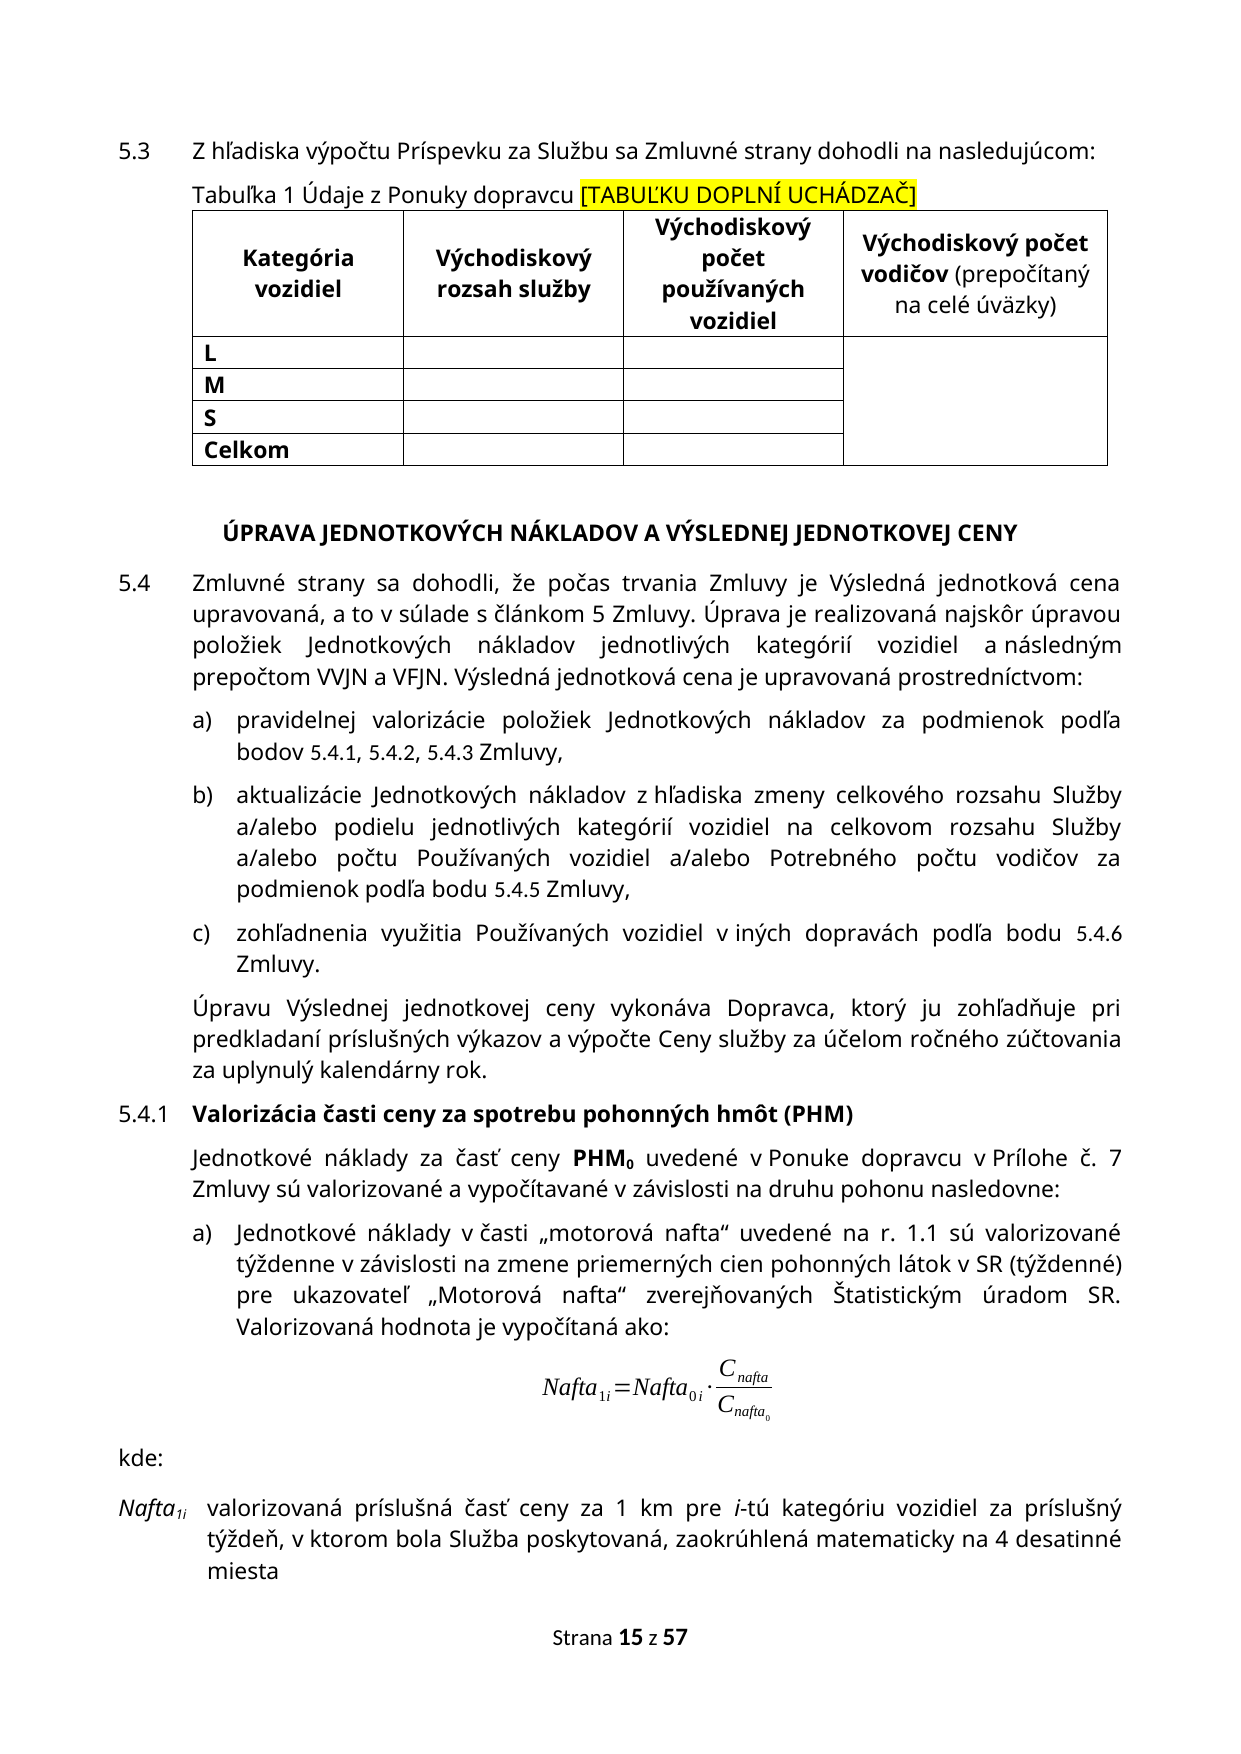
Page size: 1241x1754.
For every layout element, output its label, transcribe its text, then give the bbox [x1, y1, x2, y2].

table_cell [624, 337, 843, 368]
subtitle Zmluvné strany sa dohodli, že počas trvania Zmluvy je Výsledná jednotková cena upravovaná, a to v súlade s článkom 5 Zmluvy. Úprava je realizovaná najskôr úpravou položiek Jednotkových nákladov jednotlivých kategórií vozidiel a následným prepočtom VVJN a VFJN. Výsledná jednotková cena je upravovaná prostredníctvom: [118, 567, 1122, 692]
subtitle Valorizácia časti ceny za spotrebu pohonných hmôt (PHM) [118, 1098, 1122, 1129]
list aktualizácie Jednotkových nákladov z hľadiska zmeny celkového rozsahu Služby a/alebo podielu jednotlivých kategórií vozidiel na celkovom rozsahu Služby a/alebo počtu Používaných vozidiel a/alebo Potrebného počtu vodičov za podmienok podľa bodu 5.4.5 Zmluvy, [192, 779, 1122, 904]
table_cell L [193, 337, 403, 368]
table_cell [404, 337, 623, 368]
text kde: [118, 1442, 1122, 1473]
table_header Východiskový rozsah služby [404, 211, 623, 336]
table_header Východiskový počet používaných vozidiel [624, 211, 843, 336]
table_cell [624, 434, 843, 465]
table_cell [624, 401, 843, 433]
list Jednotkové náklady v časti „motorová nafta“ uvedené na r. 1.1 sú valorizované týždenne v závislosti na zmene priemerných cien pohonných látok v SR (týždenné) pre ukazovateľ „Motorová nafta“ zverejňovaných Štatistickým úradom SR. Valorizovaná hodnota je vypočítaná ako: [192, 1217, 1122, 1342]
text Jednotkové náklady za časť ceny PHM0 uvedené v Ponuke dopravcu v Prílohe č. 7 Zmluvy sú valorizované a vypočítavané v závislosti na druhu pohonu nasledovne: [192, 1142, 1122, 1204]
text Úpravu Výslednej jednotkovej ceny vykonáva Dopravca, ktorý ju zohľadňuje pri predkladaní príslušných výkazov a výpočte Ceny služby za účelom ročného zúčtovania za uplynulý kalendárny rok. [192, 992, 1122, 1086]
table_cell [844, 337, 1107, 465]
table_header Kategória vozidiel [193, 211, 403, 336]
table_cell [404, 369, 623, 400]
table_cell Celkom [193, 434, 403, 465]
table_cell [404, 434, 623, 465]
list zohľadnenia využitia Používaných vozidiel v iných dopravách podľa bodu 5.4.6 Zmluvy. [192, 917, 1122, 979]
subtitle Z hľadiska výpočtu Príspevku za Službu sa Zmluvné strany dohodli na nasledujúcom: [118, 135, 1122, 166]
table_header Východiskový počet vodičov (prepočítaný na celé úväzky) [844, 211, 1107, 336]
text Tabuľka 1 Údaje z Ponuky dopravcu [TABUĽKU DOPLNÍ UCHÁDZAČ] [192, 178, 1122, 210]
table_cell [404, 401, 623, 433]
table_cell [624, 369, 843, 400]
text Úprava jednotkových nákladov a výslednej jednotkovej ceny [118, 516, 1122, 548]
text Nafta1i valorizovaná príslušná časť ceny za 1 km pre i-tú kategóriu vozidiel za príslušný týždeň, v ktorom bola Služba poskytovaná, zaokrúhlená matematicky na 4 desatinné miesta [118, 1492, 1122, 1586]
table_cell M [193, 369, 403, 400]
table_cell S [193, 401, 403, 433]
list pravidelnej valorizácie položiek Jednotkových nákladov za podmienok podľa bodov 5.4.1, 5.4.2, 5.4.3 Zmluvy, [192, 704, 1122, 767]
